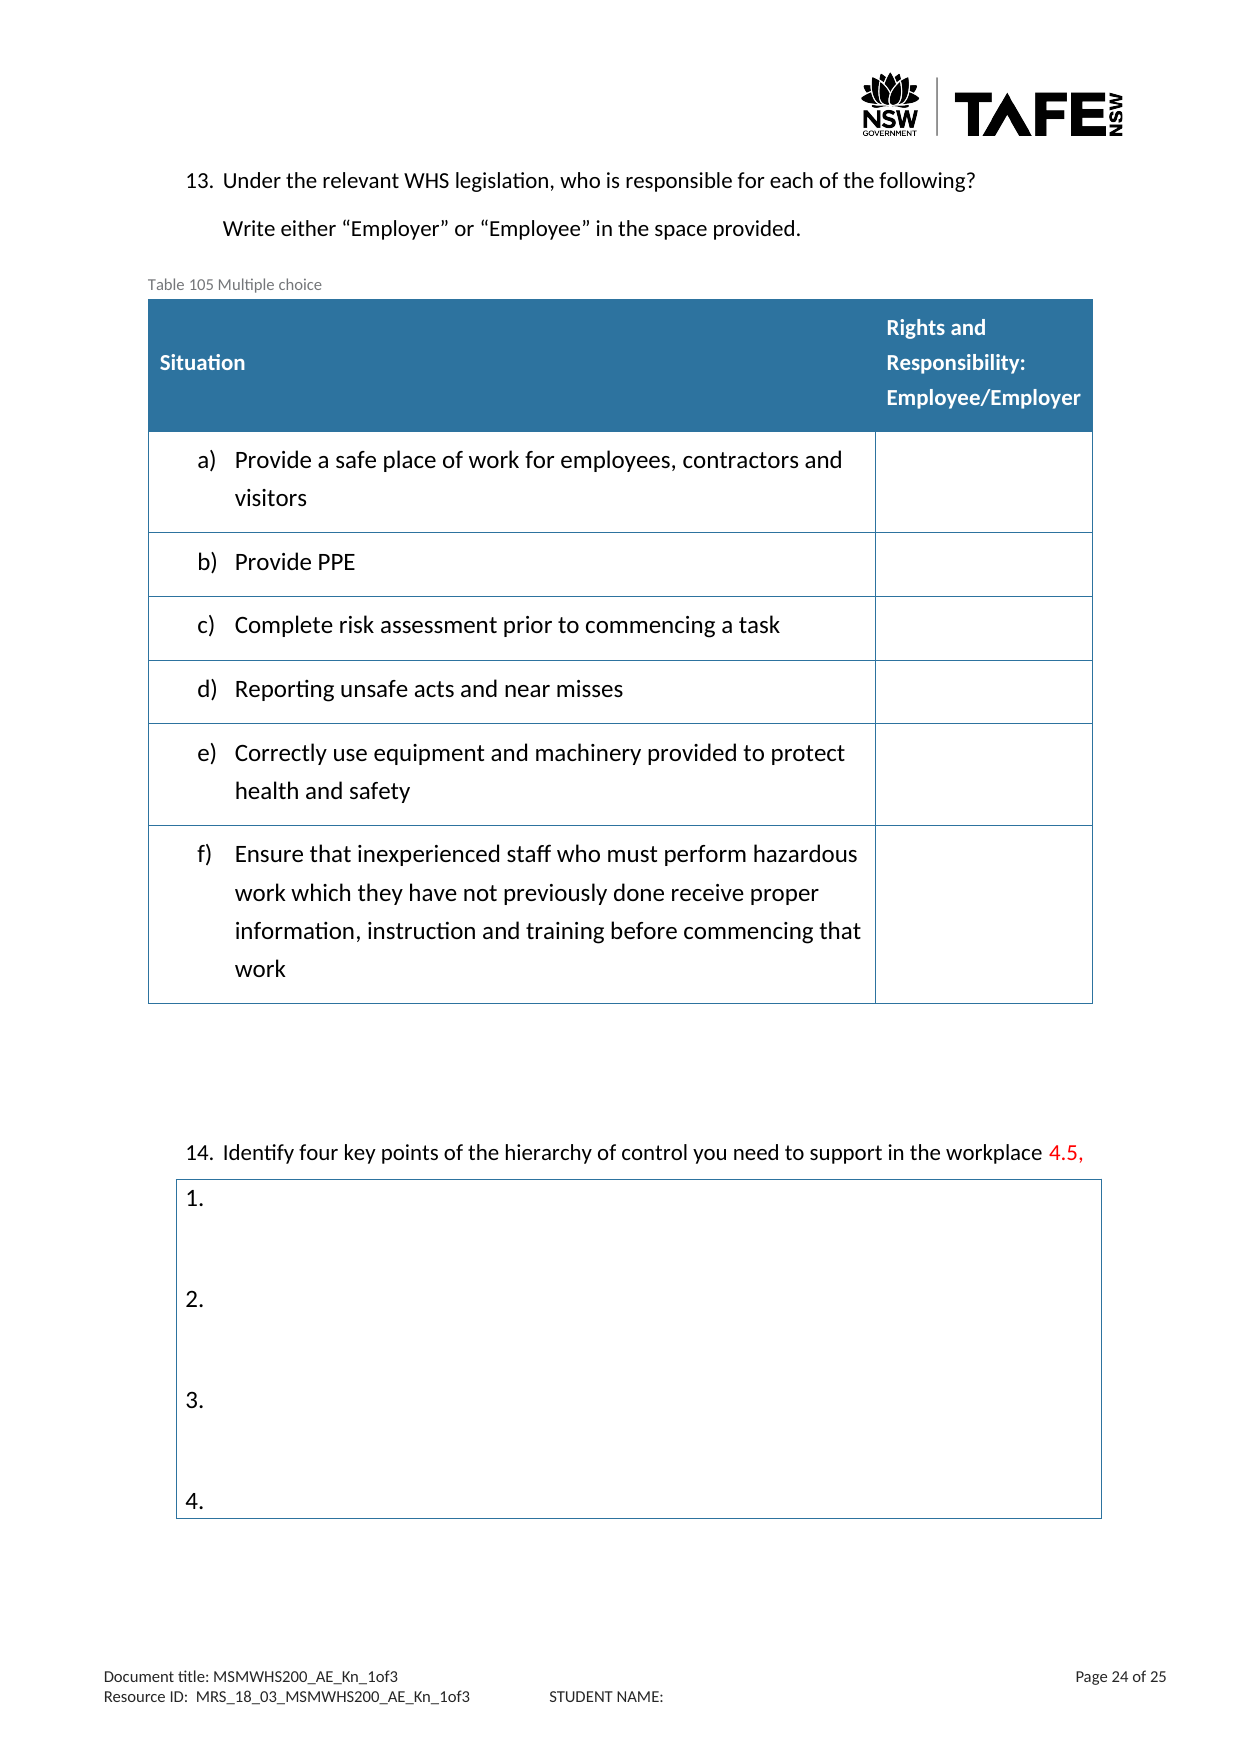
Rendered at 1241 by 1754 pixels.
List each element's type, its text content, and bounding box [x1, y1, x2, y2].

table_cell [876, 533, 1092, 596]
text 1. [177, 1180, 1101, 1212]
table_cell [876, 724, 1092, 825]
text 3. [177, 1381, 1101, 1415]
table_cell Ensure that inexperienced staff who must perform hazardous work which they have not previously done receive proper information, instruction and training before commencing that work [149, 826, 875, 1003]
table_cell Provide PPE [149, 533, 875, 596]
table_cell [876, 661, 1092, 723]
table_cell Correctly use equipment and machinery provided to protect health and safety [149, 724, 875, 825]
list Identify four key points of the hierarchy of control you need to support in the workplace 4.5, [185, 1138, 1093, 1166]
list Under the relevant WHS legislation, who is responsible for each of the following? [185, 167, 1093, 194]
text Write either “Employer” or “Employee” in the space provided. [223, 214, 1093, 242]
table_cell Provide a safe place of work for employees, contractors and visitors [149, 432, 875, 532]
table_cell Complete risk assessment prior to commencing a task [149, 597, 875, 659]
picture [861, 71, 1123, 137]
table_header Situation [149, 300, 875, 431]
text 4. [177, 1482, 1101, 1518]
text 2. [177, 1280, 1101, 1313]
table_header Rights and Responsibility: Employee/Employer [876, 300, 1092, 431]
table_cell [876, 432, 1092, 532]
table_cell [876, 597, 1092, 659]
table_cell [876, 826, 1092, 1003]
table_cell Reporting unsafe acts and near misses [149, 661, 875, 723]
